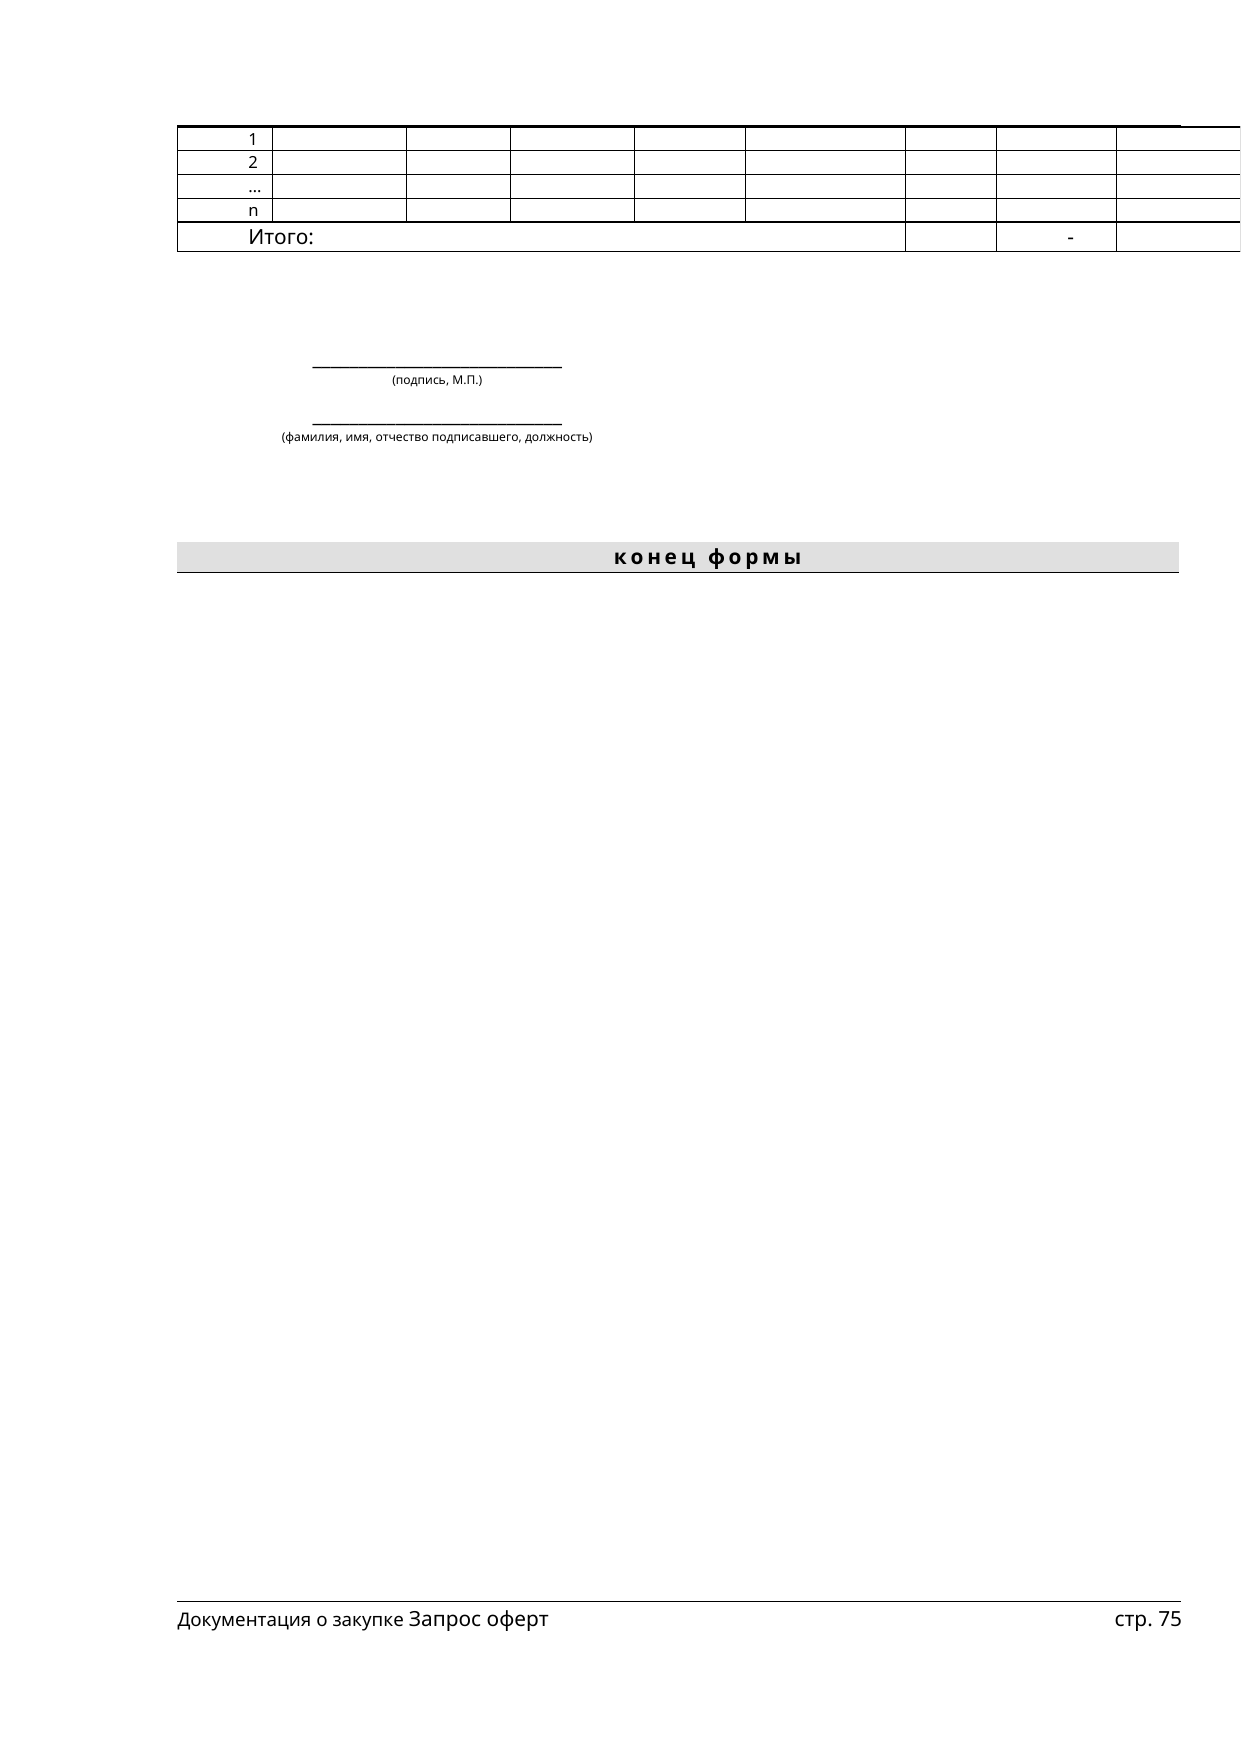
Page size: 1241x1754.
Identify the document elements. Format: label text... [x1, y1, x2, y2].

table_cell 1 [178, 128, 272, 150]
table_cell [407, 128, 510, 150]
table_cell Итого: [178, 223, 905, 251]
table_cell [635, 151, 745, 174]
table_cell [273, 199, 406, 221]
table_cell [273, 151, 406, 174]
table_cell [997, 151, 1116, 174]
table_cell [407, 199, 510, 221]
table_cell [746, 151, 905, 174]
table_cell [906, 151, 996, 174]
table_cell [635, 128, 745, 150]
table_cell [906, 175, 996, 198]
table_cell 2 [178, 151, 272, 174]
table_cell [906, 223, 996, 251]
table_cell [906, 199, 996, 221]
table_cell [997, 175, 1116, 198]
table_cell [997, 128, 1116, 150]
table_cell [511, 151, 634, 174]
table_cell [1117, 199, 1240, 221]
text (фамилия, имя, отчество подписавшего, должность) [177, 428, 638, 457]
table_cell [1117, 223, 1240, 251]
table_cell [746, 175, 905, 198]
text ___________________________ [177, 400, 638, 428]
table_cell - [997, 223, 1116, 251]
table_cell [407, 175, 510, 198]
table_cell [906, 128, 996, 150]
text ___________________________ [177, 343, 638, 371]
table_cell [635, 199, 745, 221]
table_cell [511, 128, 634, 150]
table_cell [1117, 151, 1240, 174]
table_cell [746, 199, 905, 221]
text (подпись, М.П.) [177, 371, 638, 400]
table_cell [407, 151, 510, 174]
table_cell [746, 128, 905, 150]
table_cell [1117, 175, 1240, 198]
table_cell [1117, 128, 1240, 150]
table_cell [273, 175, 406, 198]
table_cell [273, 128, 406, 150]
text конец формы [177, 542, 1179, 572]
table_cell [635, 175, 745, 198]
table_cell [997, 199, 1116, 221]
table_cell [511, 199, 634, 221]
table_cell … [178, 175, 272, 198]
table_cell [511, 175, 634, 198]
table_cell n [178, 199, 272, 221]
